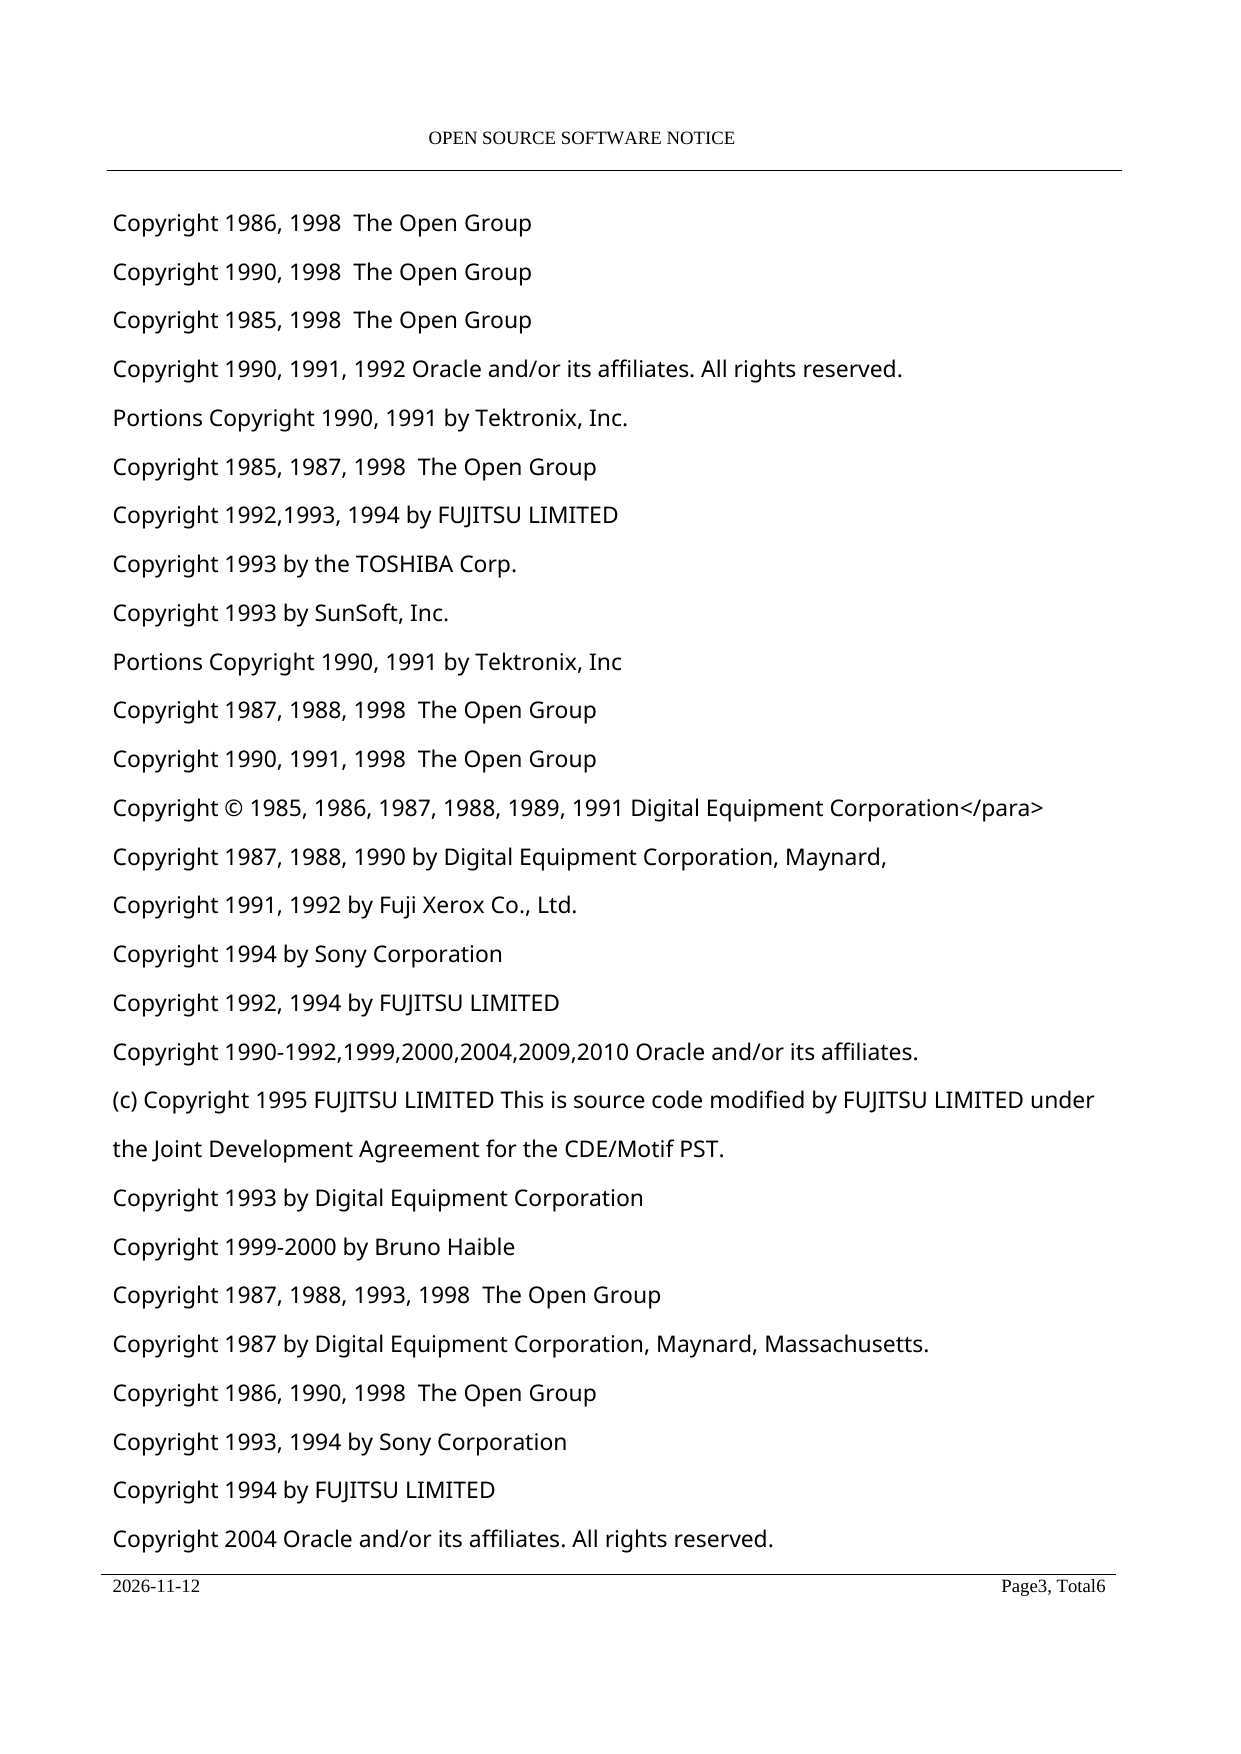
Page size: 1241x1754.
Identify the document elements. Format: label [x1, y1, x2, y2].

text [112, 206, 1128, 1555]
